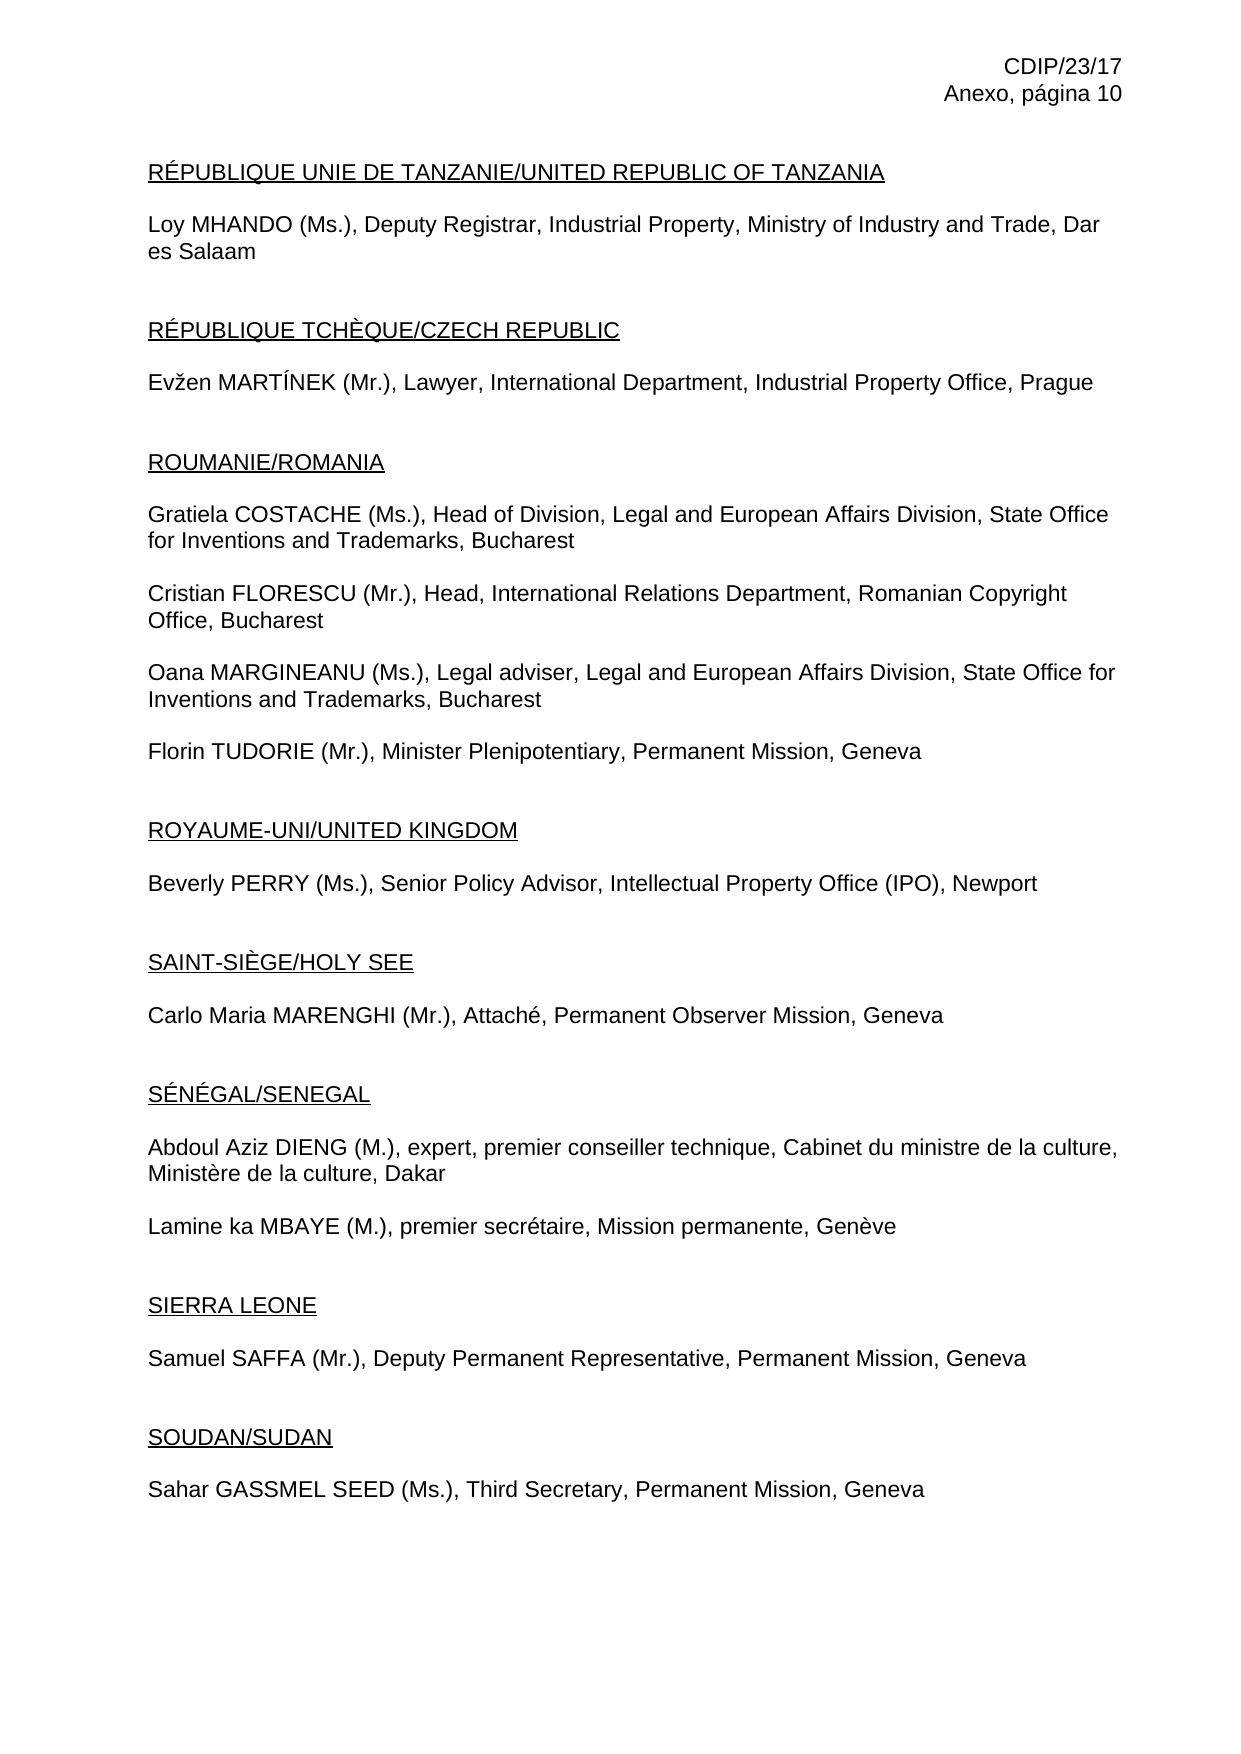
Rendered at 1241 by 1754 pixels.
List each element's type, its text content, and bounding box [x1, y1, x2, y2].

text Oana MARGINEANU (Ms.), Legal adviser, Legal and European Affairs Division, State Office for Inventions and Trademarks, Bucharest [148, 659, 1122, 712]
text RÉPUBLIQUE UNIE DE TANZANIE/UNITED REPUBLIC OF TANZANIA [148, 158, 1122, 185]
text Abdoul Aziz DIENG (M.), expert, premier conseiller technique, Cabinet du ministre de la culture, Ministère de la culture, Dakar [148, 1134, 1122, 1186]
text Carlo Maria MARENGHI (Mr.), Attaché, Permanent Observer Mission, Geneva [148, 1002, 1122, 1028]
text Cristian FLORESCU (Mr.), Head, International Relations Department, Romanian Copyright Office, Bucharest [148, 580, 1122, 633]
text ROUMANIE/ROMANIA [148, 448, 1122, 475]
text Lamine ka MBAYE (M.), premier secrétaire, Mission permanente, Genève [148, 1213, 1122, 1239]
text Sahar GASSMEL SEED (Ms.), Third Secretary, Permanent Mission, Geneva [148, 1476, 1122, 1503]
text Samuel SAFFA (Mr.), Deputy Permanent Representative, Permanent Mission, Geneva [148, 1344, 1122, 1371]
text Evžen MARTÍNEK (Mr.), Lawyer, International Department, Industrial Property Office, Prague [148, 369, 1122, 396]
text Loy MHANDO (Ms.), Deputy Registrar, Industrial Property, Ministry of Industry and Trade, Dar es Salaam [148, 211, 1122, 264]
text RÉPUBLIQUE TCHÈQUE/CZECH REPUBLIC [148, 317, 1122, 343]
text SOUDAN/SUDAN [148, 1423, 1122, 1450]
text SÉNÉGAL/SENEGAL [148, 1081, 1122, 1107]
text ROYAUME-UNI/UNITED KINGDOM [148, 817, 1122, 844]
text Gratiela COSTACHE (Ms.), Head of Division, Legal and European Affairs Division, State Office for Inventions and Trademarks, Bucharest [148, 501, 1122, 554]
text Florin TUDORIE (Mr.), Minister Plenipotentiary, Permanent Mission, Geneva [148, 738, 1122, 765]
text SAINT-SIÈGE/HOLY SEE [148, 949, 1122, 976]
text SIERRA LEONE [148, 1292, 1122, 1318]
text Beverly PERRY (Ms.), Senior Policy Advisor, Intellectual Property Office (IPO), Newport [148, 870, 1122, 896]
